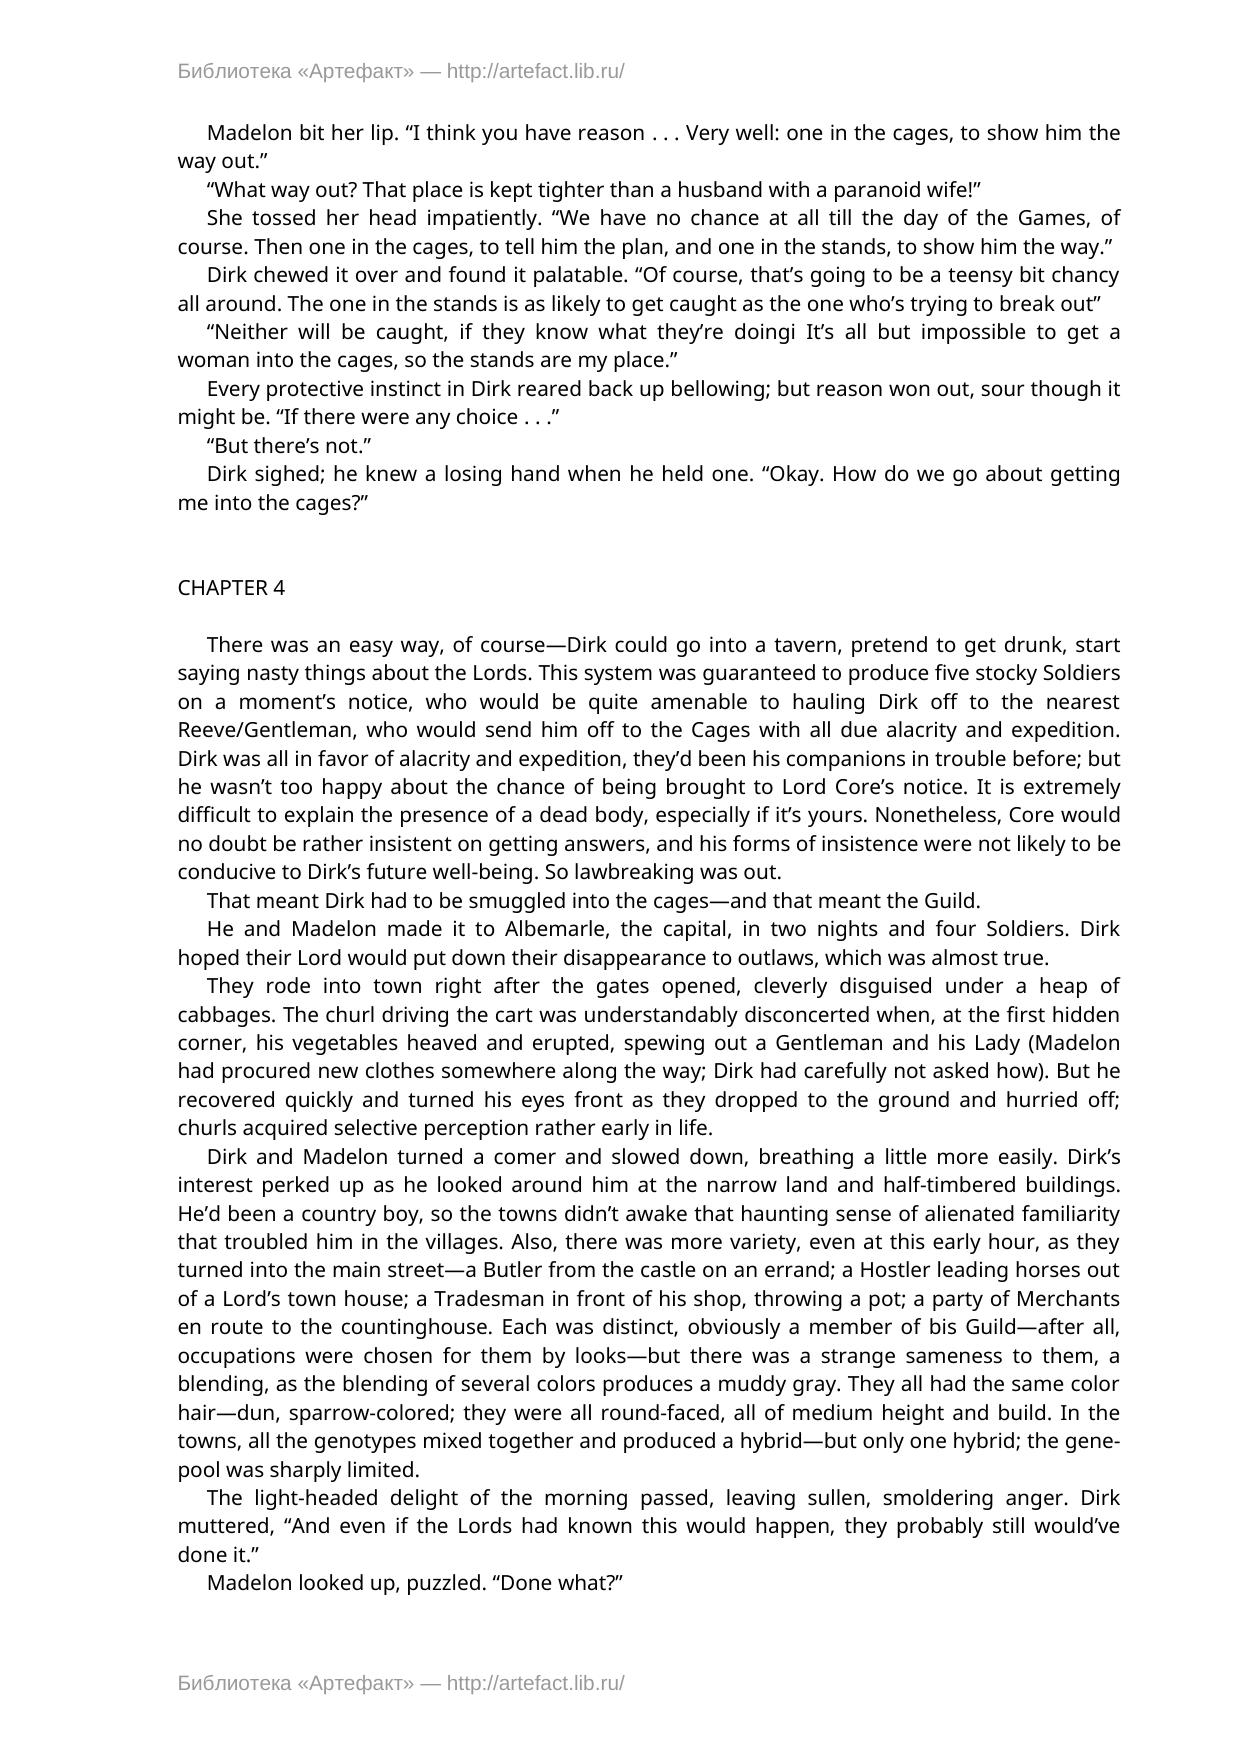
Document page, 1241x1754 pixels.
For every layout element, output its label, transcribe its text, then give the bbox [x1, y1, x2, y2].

text CHAPTER 4 [177, 573, 1122, 602]
text She tossed her head impatiently. “We have no chance at all till the day of the Games, of course. Then one in the cages, to tell him the plan, and one in the stands, to show him the way.” [177, 203, 1122, 260]
text They rode into town right after the gates opened, cleverly disguised under a heap of cabbages. The churl driving the cart was understandably disconcerted when, at the first hidden corner, his vegetables heaved and erupted, spewing out a Gentleman and his Lady (Madelon had procured new clothes somewhere along the way; Dirk had carefully not asked how). But he recovered quickly and turned his eyes front as they dropped to the ground and hurried off; churls acquired selective perception rather early in life. [177, 971, 1122, 1142]
text That meant Dirk had to be smuggled into the cages—and that meant the Guild. [177, 886, 1122, 914]
text He and Madelon made it to Albemarle, the capital, in two nights and four Soldiers. Dirk hoped their Lord would put down their disappearance to outlaws, which was almost true. [177, 914, 1122, 971]
text Dirk and Madelon turned a comer and slowed down, breathing a little more easily. Dirk’s interest perked up as he looked around him at the narrow land and half-timbered buildings. He’d been a country boy, so the towns didn’t awake that haunting sense of alienated familiarity that troubled him in the villages. Also, there was more variety, even at this early hour, as they turned into the main street—a Butler from the castle on an errand; a Hostler leading horses out of a Lord’s town house; a Tradesman in front of his shop, throwing a pot; a party of Merchants en route to the countinghouse. Each was distinct, obviously a member of bis Guild—after all, occupations were chosen for them by looks—but there was a strange sameness to them, a blending, as the blending of several colors produces a muddy gray. They all had the same color hair—dun, sparrow-colored; they were all round-faced, all of medium height and build. In the towns, all the genotypes mixed together and produced a hybrid—but only one hybrid; the gene-pool was sharply limited. [177, 1142, 1122, 1483]
text “But there’s not.” [177, 431, 1122, 459]
text Dirk sighed; he knew a losing hand when he held one. “Okay. How do we go about getting me into the cages?” [177, 459, 1122, 516]
text Dirk chewed it over and found it palatable. “Of course, that’s going to be a teensy bit chancy all around. The one in the stands is as likely to get caught as the one who’s trying to break out” [177, 260, 1122, 317]
text Madelon looked up, puzzled. “Done what?” [177, 1568, 1122, 1597]
text The light-headed delight of the morning passed, leaving sullen, smoldering anger. Dirk muttered, “And even if the Lords had known this would happen, they probably still would’ve done it.” [177, 1483, 1122, 1568]
text There was an easy way, of course—Dirk could go into a tavern, pretend to get drunk, start saying nasty things about the Lords. This system was guaranteed to produce five stocky Soldiers on a moment’s notice, who would be quite amenable to hauling Dirk off to the nearest Reeve/Gentleman, who would send him off to the Cages with all due alacrity and expedition. Dirk was all in favor of alacrity and expedition, they’d been his companions in trouble before; but he wasn’t too happy about the chance of being brought to Lord Core’s notice. It is extremely difficult to explain the presence of a dead body, especially if it’s yours. Nonetheless, Core would no doubt be rather insistent on getting answers, and his forms of insistence were not likely to be conducive to Dirk’s future well-being. So lawbreaking was out. [177, 630, 1122, 886]
text “What way out? That place is kept tighter than a husband with a paranoid wife!” [177, 175, 1122, 203]
text “Neither will be caught, if they know what they’re doingi It’s all but impossible to get a woman into the cages, so the stands are my place.” [177, 317, 1122, 374]
text Every protective instinct in Dirk reared back up bellowing; but reason won out, sour though it might be. “If there were any choice . . .” [177, 374, 1122, 431]
text Madelon bit her lip. “I think you have reason . . . Very well: one in the cages, to show him the way out.” [177, 118, 1122, 175]
